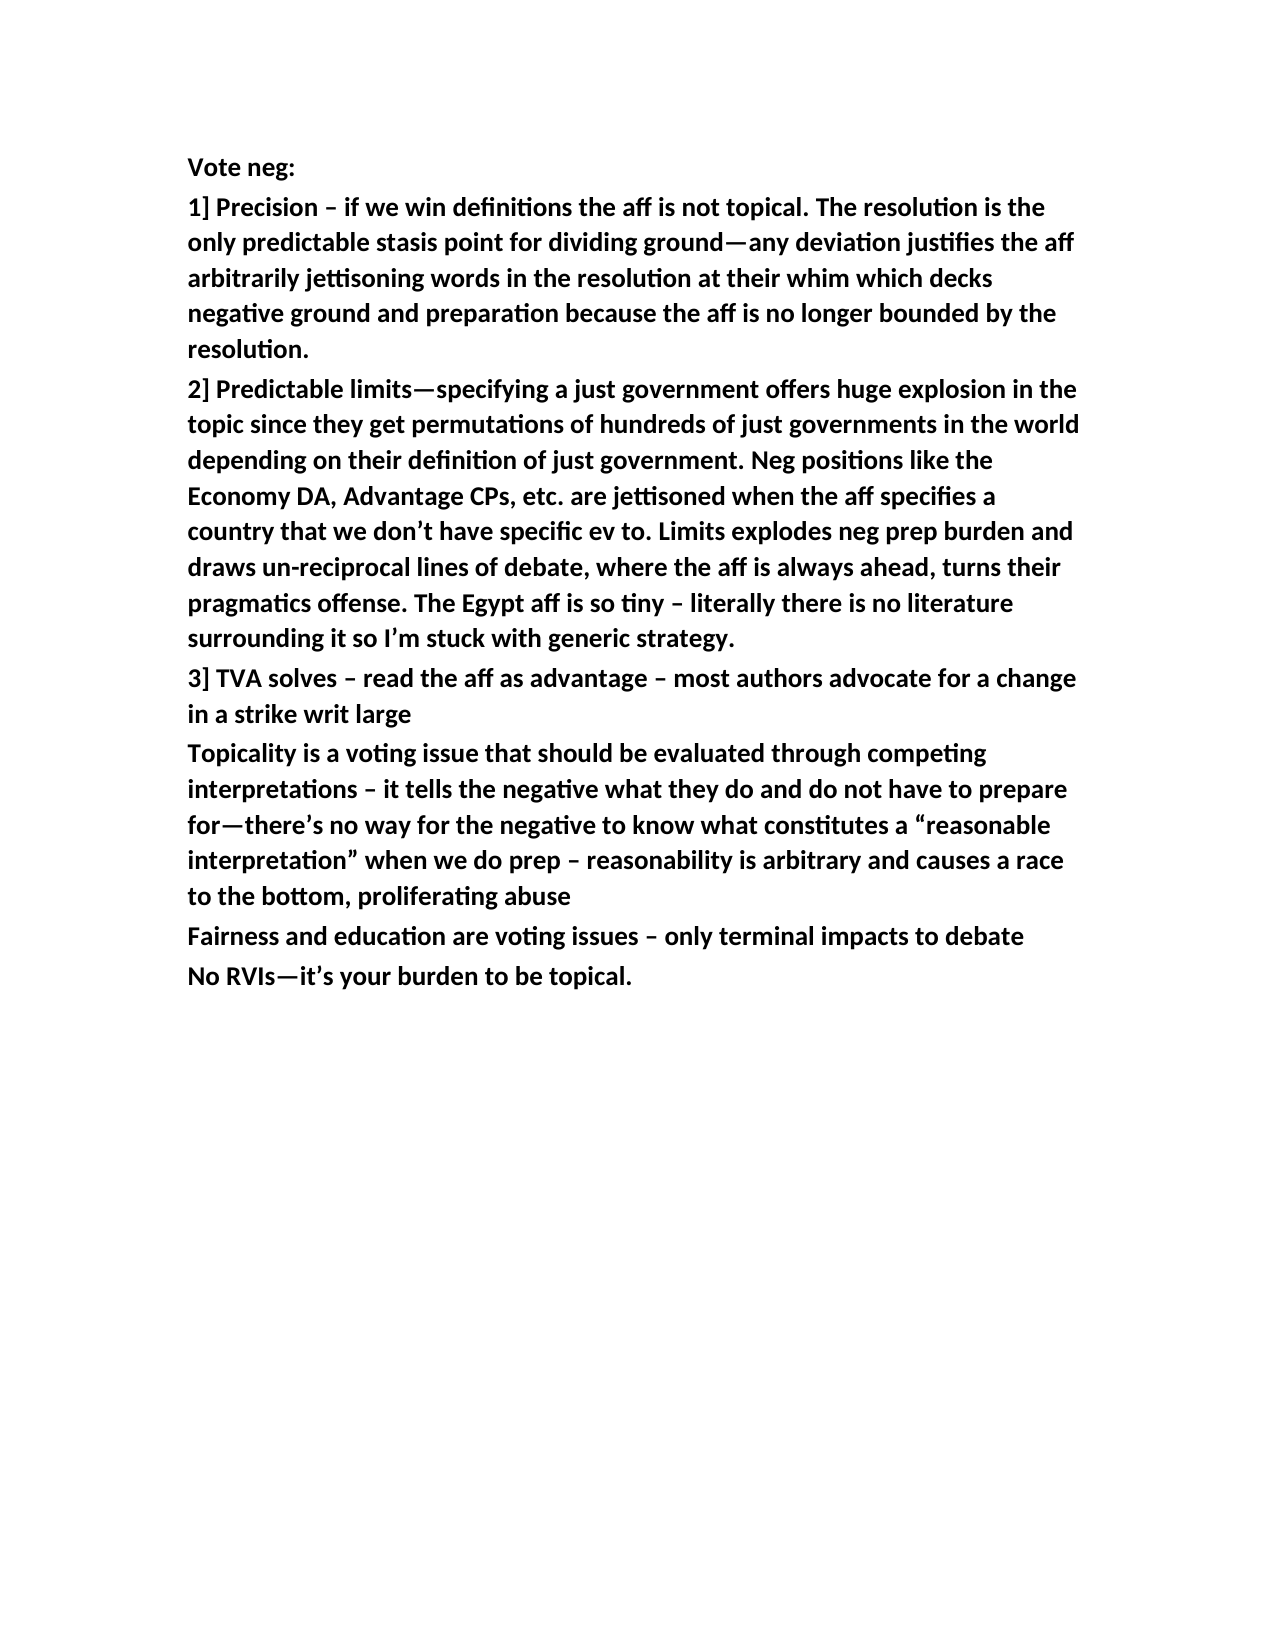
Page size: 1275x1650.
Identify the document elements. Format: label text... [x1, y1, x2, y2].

subtitle Topicality is a voting issue that should be evaluated through competing interpretations – it tells the negative what they do and do not have to prepare for—there’s no way for the negative to know what constitutes a “reasonable interpretation” when we do prep – reasonability is arbitrary and causes a race to the bottom, proliferating abuse [187, 737, 1087, 912]
subtitle 2] Predictable limits—specifying a just government offers huge explosion in the topic since they get permutations of hundreds of just governments in the world depending on their definition of just government. Neg positions like the Economy DA, Advantage CPs, etc. are jettisoned when the aff specifies a country that we don’t have specific ev to. Limits explodes neg prep burden and draws un-reciprocal lines of debate, where the aff is always ahead, turns their pragmatics offense. The Egypt aff is so tiny – literally there is no literature surrounding it so I’m stuck with generic strategy. [187, 372, 1087, 654]
subtitle No RVIs—it’s your burden to be topical. [187, 959, 1087, 992]
subtitle Vote neg: [187, 150, 1087, 183]
text 3] TVA solves – read the aff as advantage – most authors advocate for a change in a strike writ large [187, 661, 1087, 730]
subtitle 1] Precision – if we win definitions the aff is not topical. The resolution is the only predictable stasis point for dividing ground—any deviation justifies the aff arbitrarily jettisoning words in the resolution at their whim which decks negative ground and preparation because the aff is no longer bounded by the resolution. [187, 190, 1087, 365]
subtitle Fairness and education are voting issues – only terminal impacts to debate [187, 919, 1087, 952]
